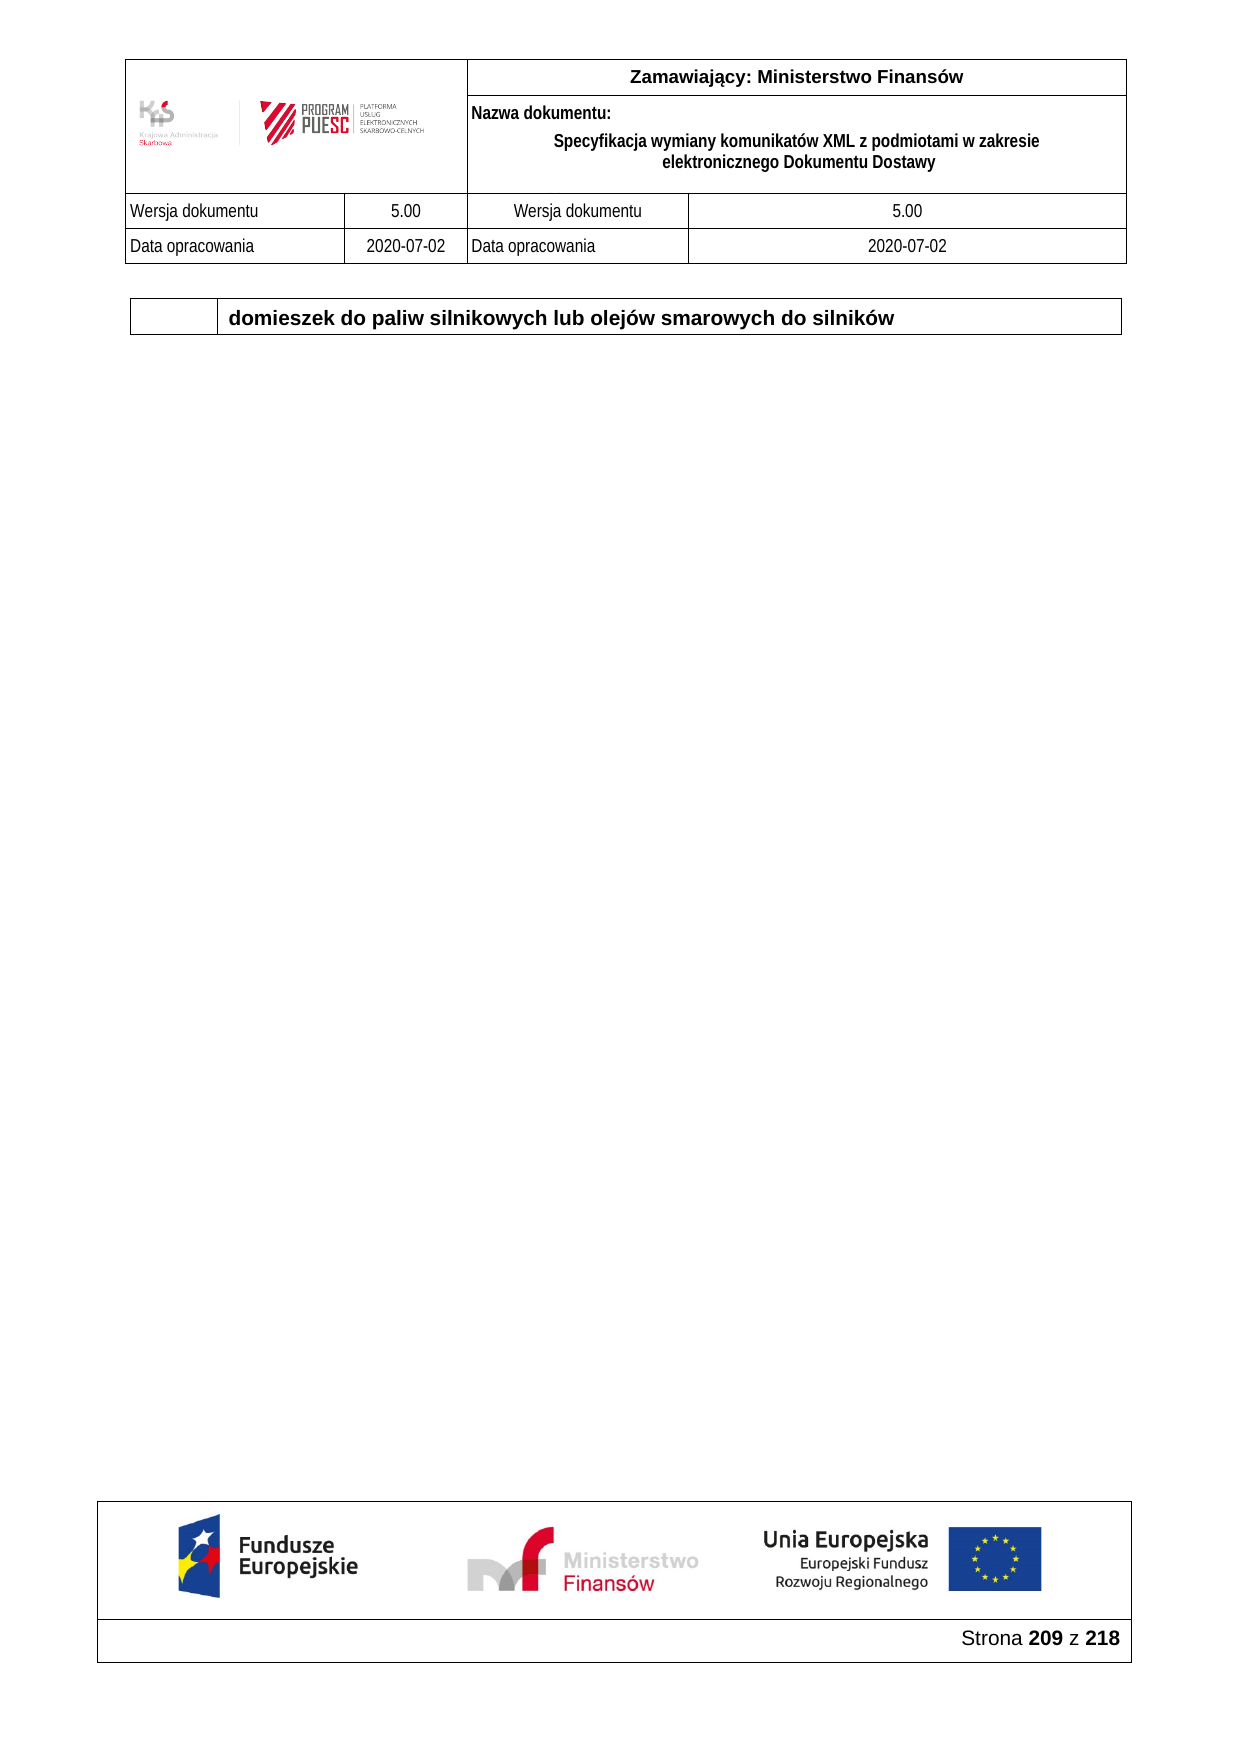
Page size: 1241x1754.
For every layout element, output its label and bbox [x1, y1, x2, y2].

picture [129, 90, 424, 156]
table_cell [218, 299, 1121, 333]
picture [178, 1514, 1042, 1598]
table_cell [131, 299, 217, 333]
